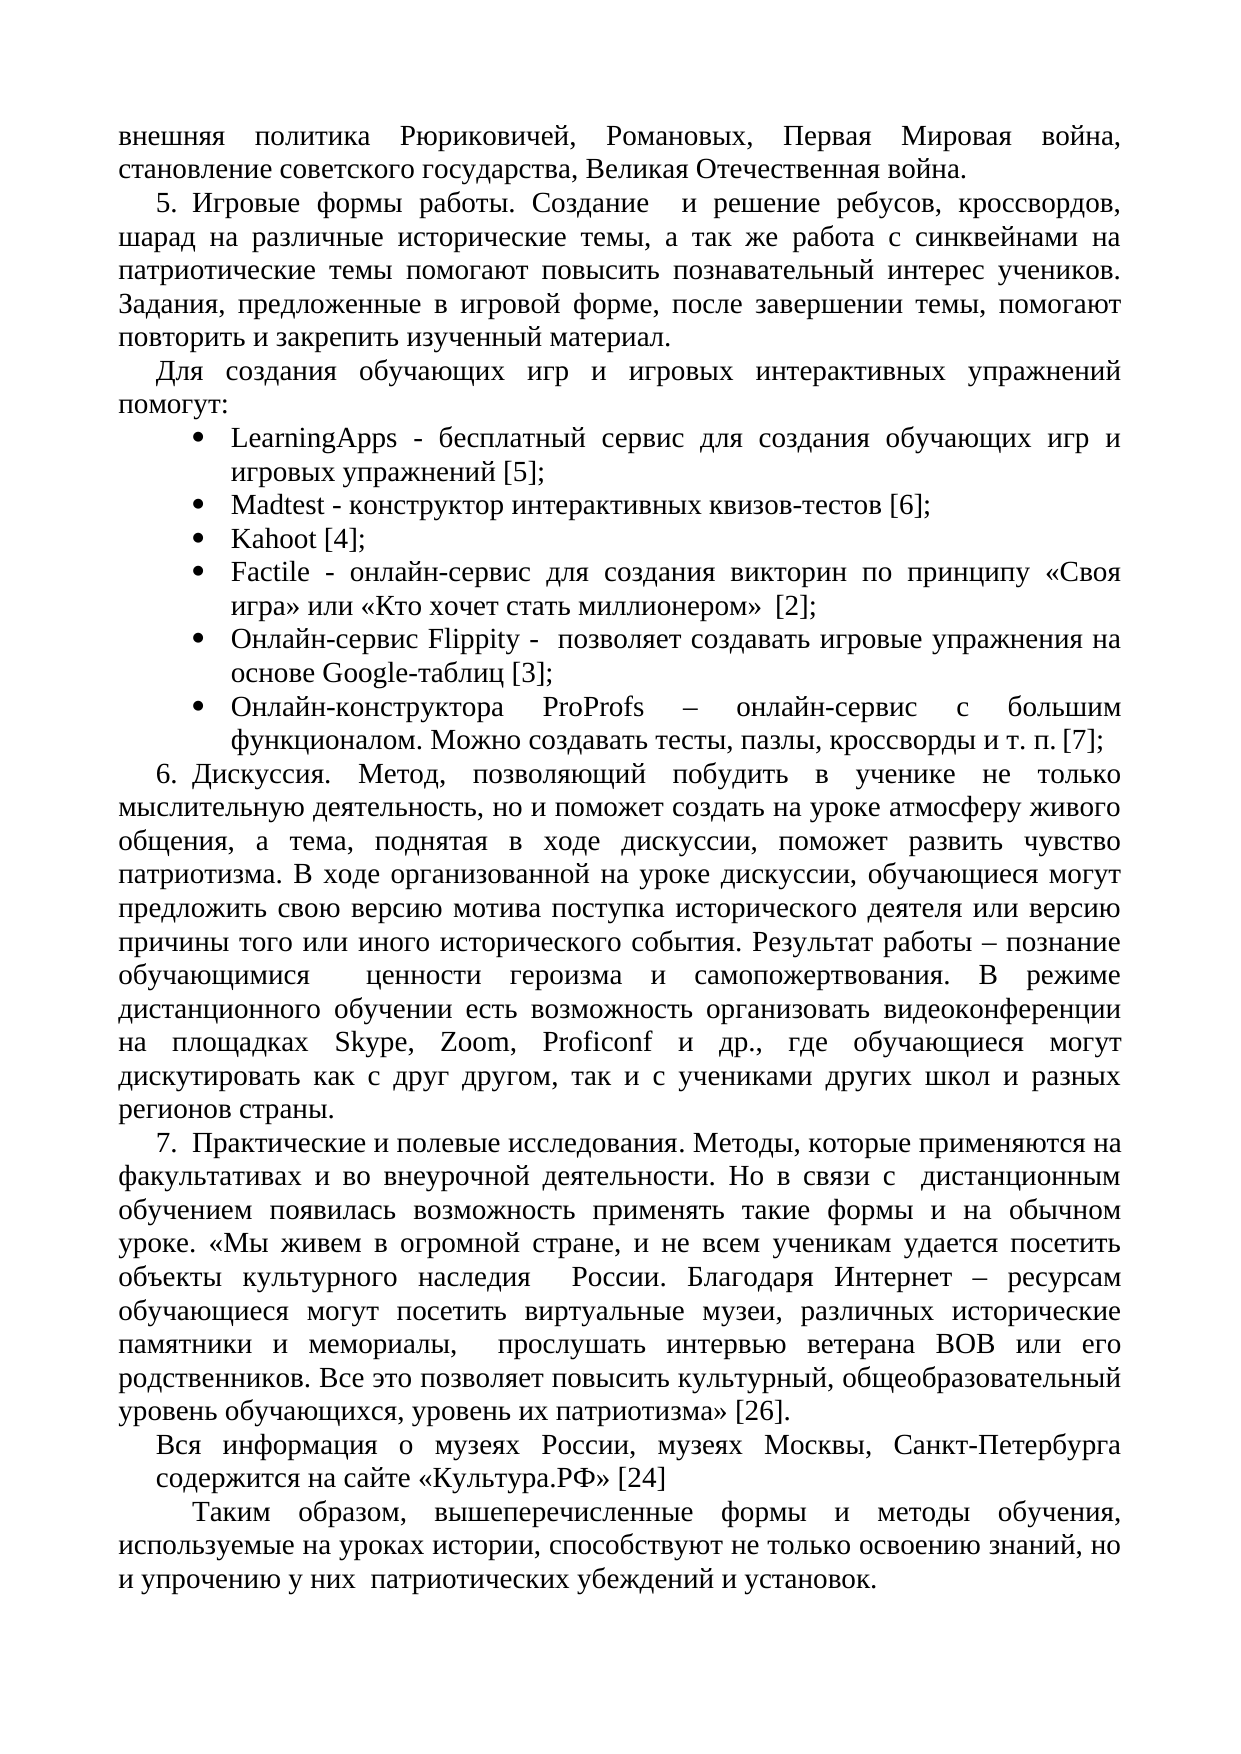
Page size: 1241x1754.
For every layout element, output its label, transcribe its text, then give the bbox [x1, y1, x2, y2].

list Kahoot [4]; [193, 521, 1122, 554]
list Практические и полевые исследования. Методы, которые применяются на факультативах и во внеурочной деятельности. Но в связи с дистанционным обучением появилась возможность применять такие формы и на обычном уроке. «Мы живем в огромной стране, и не всем ученикам удается посетить объекты культурного наследия России. Благодаря Интернет – ресурсам обучающиеся могут посетить виртуальные музеи, различных исторические памятники и мемориалы, прослушать интервью ветерана ВОВ или его родственников. Все это позволяет повысить культурный, общеобразовательный уровень обучающихся, уровень их патриотизма» [26]. [118, 1125, 1122, 1427]
list Онлайн-сервис Flippity - позволяет создавать игровые упражнения на основе Google-таблиц [3]; [193, 622, 1122, 689]
list Madtest - конструктор интерактивных квизов-тестов [6]; [193, 487, 1122, 521]
list Дискуссия. Метод, позволяющий побудить в ученике не только мыслительную деятельность, но и поможет создать на уроке атмосферу живого общения, а тема, поднятая в ходе дискуссии, поможет развить чувство патриотизма. В ходе организованной на уроке дискуссии, обучающиеся могут предложить свою версию мотива поступка исторического деятеля или версию причины того или иного исторического события. Результат работы – познание обучающимися ценности героизма и самопожертвования. В режиме дистанционного обучении есть возможность организовать видеоконференции на площадках Skype, Zoom, Proficonf и др., где обучающиеся могут дискутировать как с друг другом, так и с учениками других школ и разных регионов страны. [118, 756, 1122, 1125]
list Онлайн-конструктора ProProfs – онлайн-сервис с большим функционалом. Можно создавать тесты, пазлы, кроссворды и т. п. [7]; [193, 689, 1122, 756]
list Игровые формы работы. Создание и решение ребусов, кроссвордов, шарад на различные исторические темы, а так же работа с синквейнами на патриотические темы помогают повысить познавательный интерес учеников. Задания, предложенные в игровой форме, после завершении темы, помогают повторить и закрепить изученный материал. [118, 185, 1122, 353]
list Factile - онлайн-сервис для создания викторин по принципу «Своя игра» или «Кто хочет стать миллионером» [2]; [193, 554, 1122, 622]
text Вся информация о музеях России, музеях Москвы, Санкт-Петербурга содержится на сайте «Культура.РФ» [24] [156, 1427, 1122, 1494]
text Для создания обучающих игр и игровых интерактивных упражнений помогут: [118, 353, 1122, 420]
text Таким образом, вышеперечисленные формы и методы обучения, используемые на уроках истории, способствуют не только освоению знаний, но и упрочению у них патриотических убеждений и установок. [118, 1494, 1122, 1594]
list LearningApps - бесплатный сервис для создания обучающих игр и игровых упражнений [5]; [193, 420, 1122, 487]
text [118, 118, 1122, 185]
